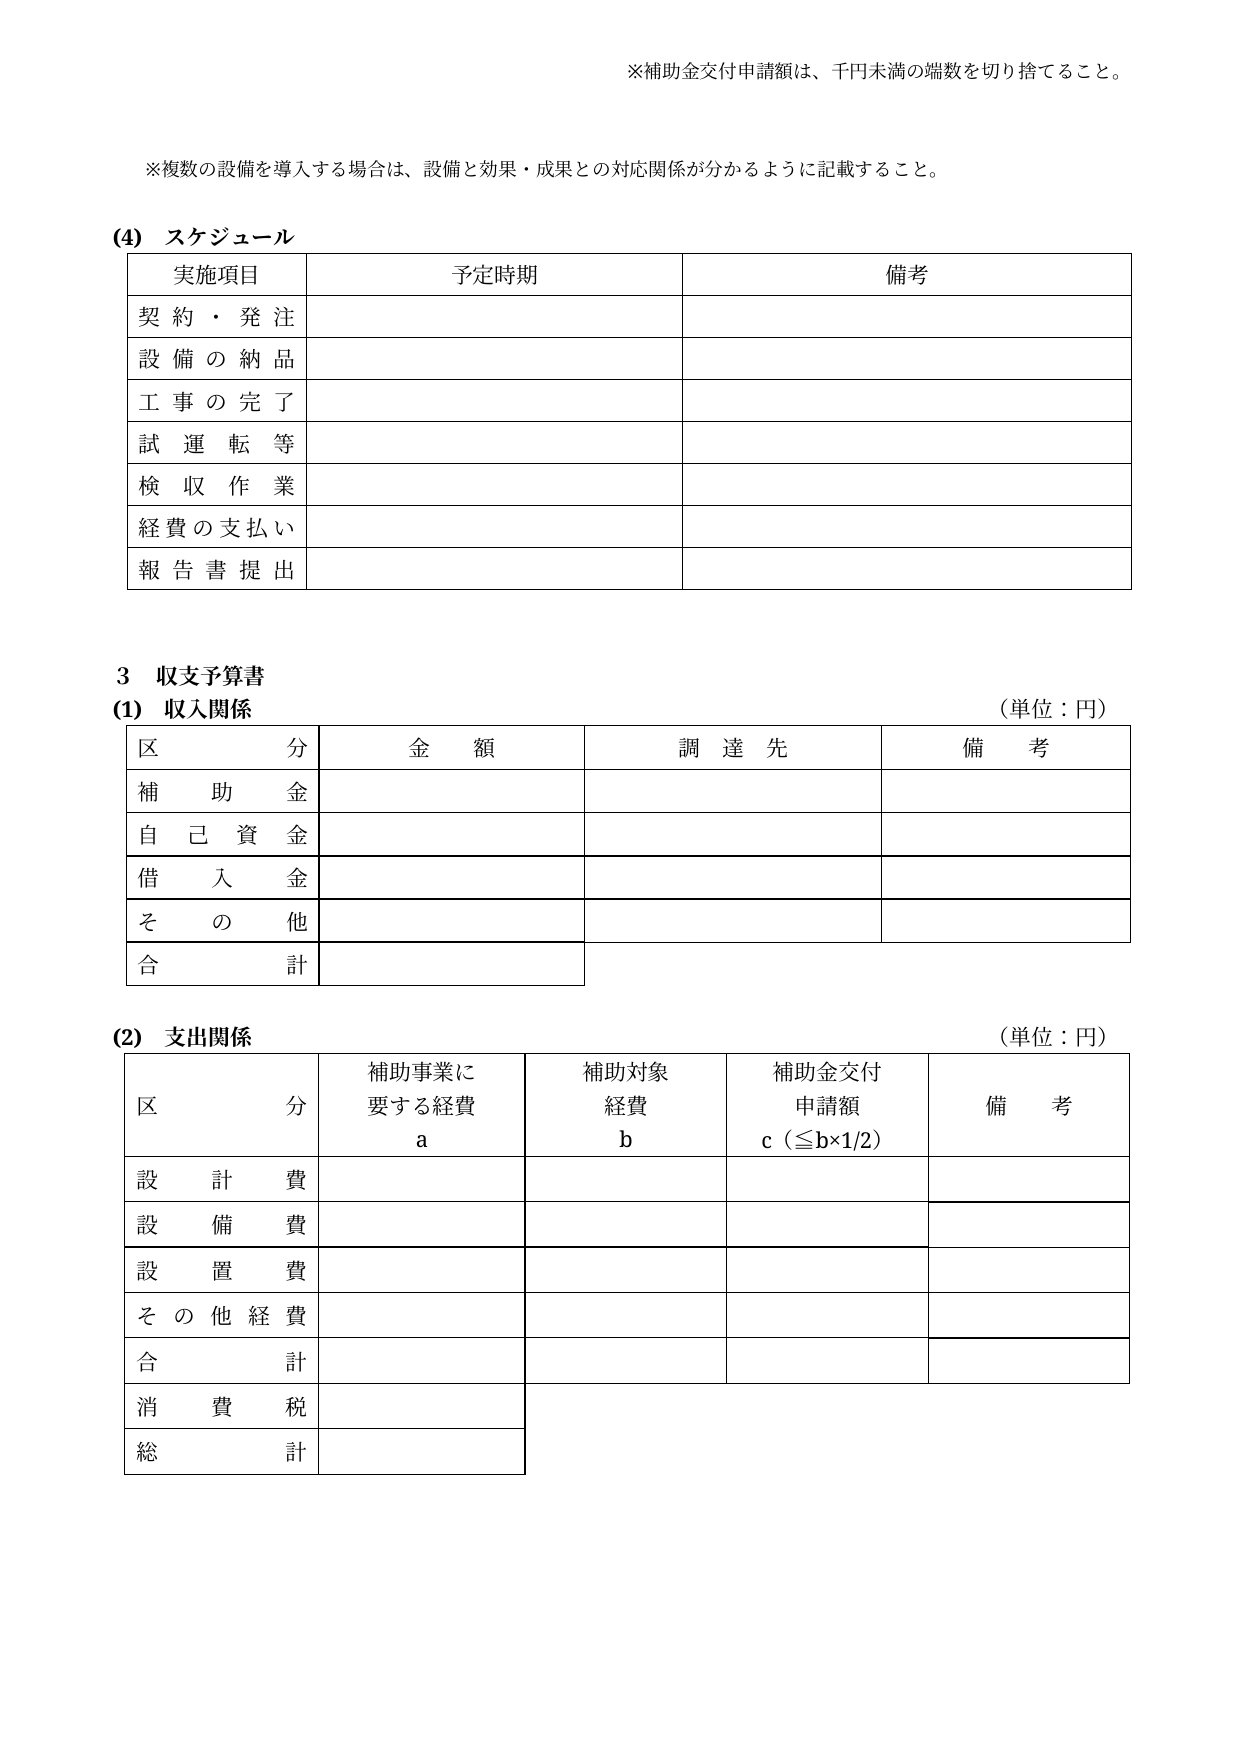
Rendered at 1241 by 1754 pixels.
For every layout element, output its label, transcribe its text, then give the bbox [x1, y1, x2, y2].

table_cell [882, 857, 1130, 898]
table_cell [307, 506, 682, 547]
table_cell [727, 1202, 928, 1246]
table_header 実施項目 [128, 254, 306, 295]
table_header 補助金交付 申請額 c（≦b×1/2） [727, 1054, 928, 1156]
table_cell 工事の完了 [128, 380, 306, 421]
table_cell [319, 1157, 524, 1201]
table_cell [307, 422, 682, 463]
table_cell [683, 464, 1131, 505]
table_cell [526, 1293, 726, 1337]
table_header 補助事業に 要する経費 a [319, 1054, 524, 1156]
table_cell [319, 1429, 524, 1473]
table_cell [320, 813, 584, 855]
table_cell 設置費 [125, 1248, 318, 1292]
table_cell 設計費 [125, 1157, 318, 1201]
table_cell [683, 338, 1131, 379]
text (1) 収入関係 （単位：円） [112, 692, 1128, 725]
table_cell [526, 1248, 726, 1292]
table_cell [727, 1248, 928, 1292]
table_cell [683, 506, 1131, 547]
table_cell 検収作業 [128, 464, 306, 505]
text (2) 支出関係 （単位：円） [112, 1019, 1128, 1053]
table_header 備 考 [882, 726, 1130, 768]
table_cell [320, 943, 584, 985]
table_cell [319, 1384, 524, 1428]
table_cell 消費税 [125, 1384, 318, 1428]
table_cell [526, 1202, 726, 1246]
table_cell 報告書提出 [128, 548, 306, 589]
table_cell [683, 548, 1131, 589]
table_cell [307, 380, 682, 421]
table_cell 補助金 [127, 770, 318, 812]
table_cell その他 [127, 900, 318, 941]
table_cell [929, 1203, 1129, 1246]
table_cell [307, 548, 682, 589]
table_cell [320, 770, 584, 812]
table_cell [319, 1338, 524, 1383]
table_header 区分 [125, 1054, 318, 1156]
table_cell [585, 857, 881, 898]
table_cell [307, 464, 682, 505]
table_cell [319, 1202, 524, 1246]
table_cell [319, 1293, 524, 1337]
table_cell 契約・発注 [128, 296, 306, 337]
table_cell [727, 1293, 928, 1337]
table_header 備 考 [929, 1054, 1129, 1156]
table_cell 設備の納品 [128, 338, 306, 379]
table_header 備考 [683, 254, 1131, 295]
table_cell [929, 1248, 1129, 1292]
table_cell [882, 900, 1130, 941]
text (4) スケジュール [112, 219, 1128, 253]
table_cell その他経費 [125, 1293, 318, 1337]
table_cell [683, 422, 1131, 463]
table_cell [929, 1157, 1129, 1201]
table_cell 試運転等 [128, 422, 306, 463]
table_cell [585, 900, 881, 941]
text ３ 収支予算書 [112, 658, 1128, 692]
text ※複数の設備を導入する場合は、設備と効果・成果との対応関係が分かるように記載すること。 [145, 151, 1128, 185]
table_cell [727, 1157, 928, 1201]
table_cell [320, 900, 584, 941]
table_header 調 達 先 [585, 726, 881, 768]
table_header 区分 [127, 726, 318, 768]
table_cell [319, 1248, 524, 1292]
table_cell [882, 770, 1130, 812]
table_cell [882, 813, 1130, 855]
table_cell 合計 [127, 943, 318, 985]
table_cell [320, 857, 584, 898]
table_cell [307, 296, 682, 337]
table_cell [526, 1157, 726, 1201]
table_cell [585, 770, 881, 812]
table_cell [727, 1338, 928, 1383]
table_cell [526, 1338, 726, 1383]
table_cell [929, 1339, 1129, 1383]
table_cell [683, 380, 1131, 421]
table_cell [307, 338, 682, 379]
table_cell 設備費 [125, 1202, 318, 1246]
table_header 補助対象 経費 b [526, 1054, 726, 1156]
table_cell 自己資金 [127, 813, 318, 855]
table_header 金 額 [320, 726, 584, 768]
table_cell 借入金 [127, 857, 318, 898]
table_cell [585, 813, 881, 855]
table_cell 総計 [125, 1429, 318, 1473]
table_cell [683, 296, 1131, 337]
table_cell 合計 [125, 1338, 318, 1383]
table_cell 経費の支払い [128, 506, 306, 547]
table_header 予定時期 [307, 254, 682, 295]
table_cell [929, 1293, 1129, 1337]
